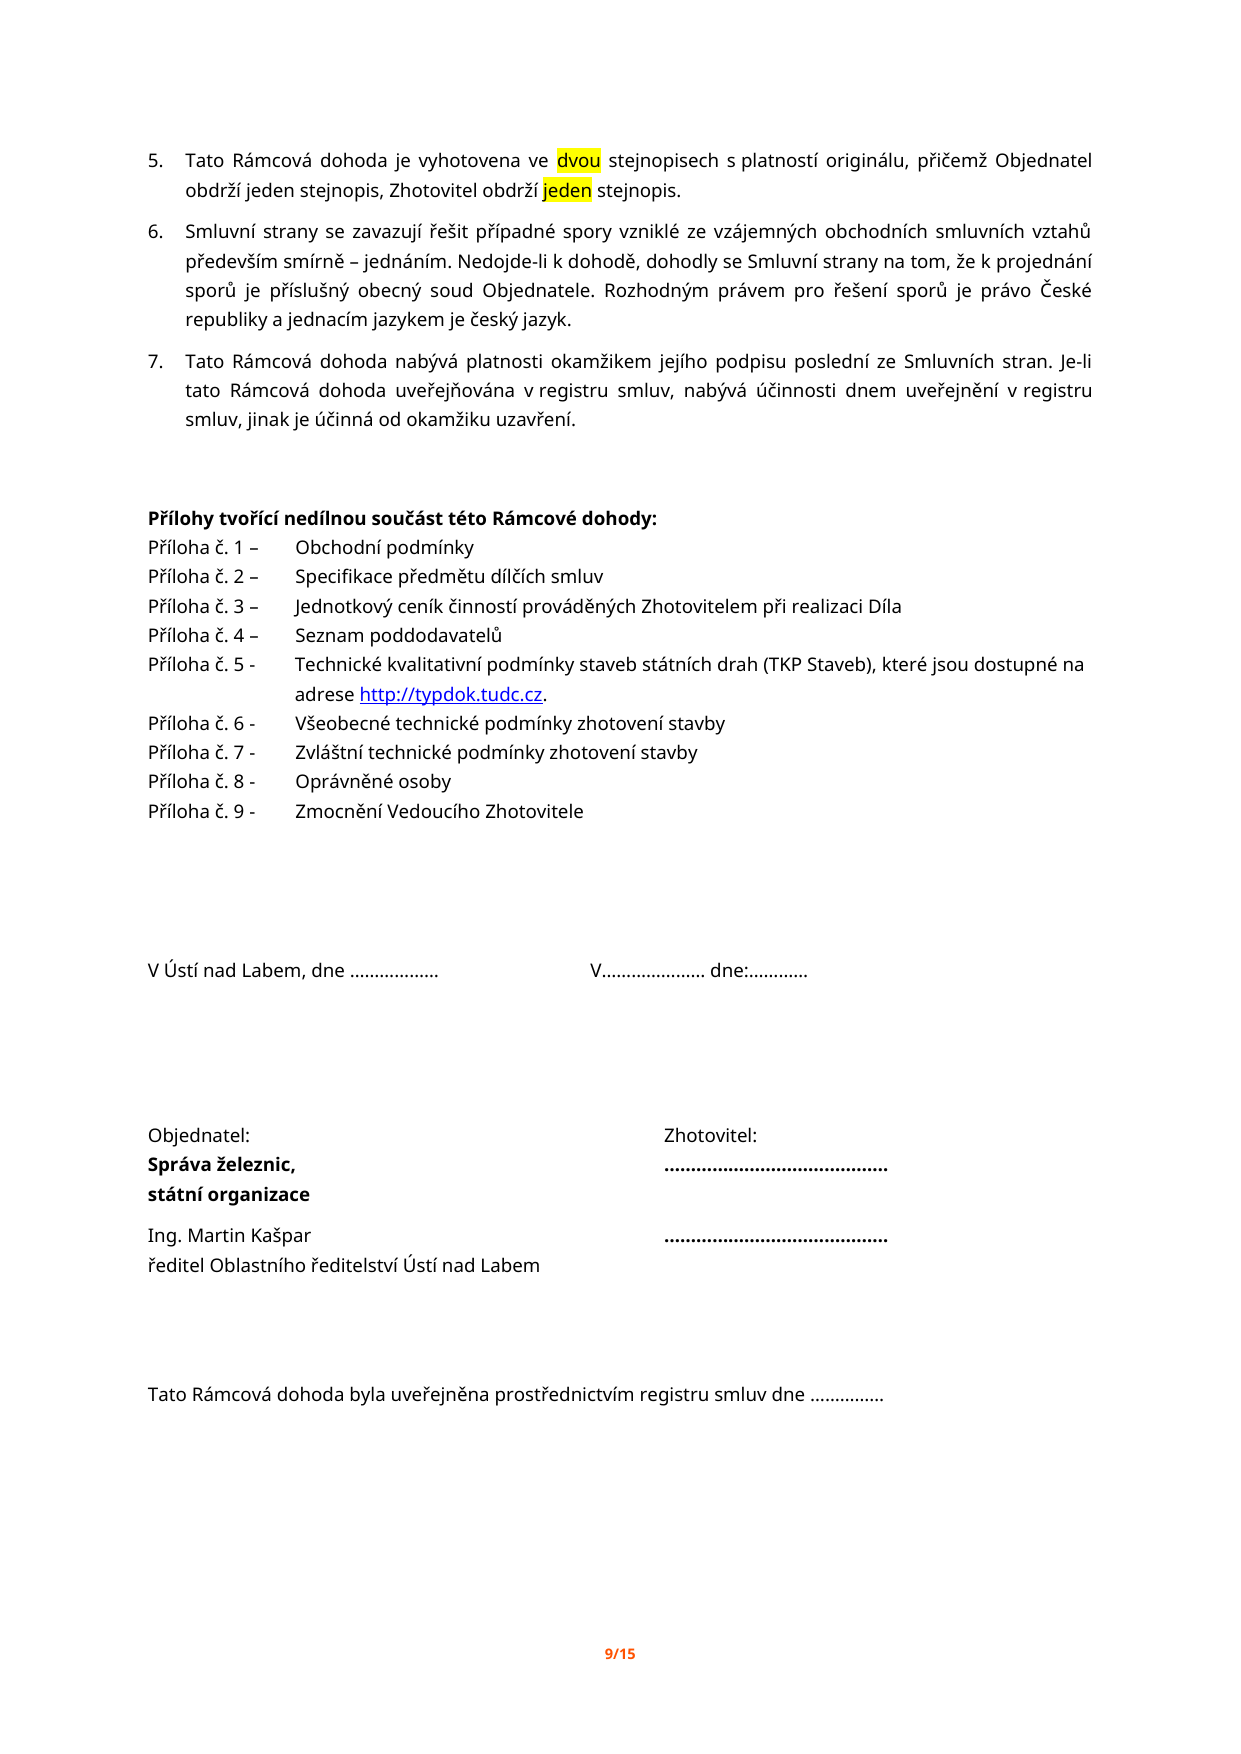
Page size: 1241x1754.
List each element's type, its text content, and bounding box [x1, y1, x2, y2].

text Přílohy tvořící nedílnou součást této Rámcové dohody: [148, 505, 1095, 531]
text státní organizace [148, 1181, 1093, 1206]
text Příloha č. 3 – Jednotkový ceník činností prováděných Zhotovitelem při realizaci Díla [148, 593, 1095, 619]
list Tato Rámcová dohoda je vyhotovena ve dvou stejnopisech s platností originálu, přičemž Objednatel obdrží jeden stejnopis, Zhotovitel obdrží jeden stejnopis. [148, 148, 1093, 202]
list Tato Rámcová dohoda nabývá platnosti okamžikem jejího podpisu poslední ze Smluvních stran. Je-li tato Rámcová dohoda uveřejňována v registru smluv, nabývá účinnosti dnem uveřejnění v registru smluv, jinak je účinná od okamžiku uzavření. [148, 348, 1093, 432]
text Správa železnic, …………………………………… [148, 1152, 1093, 1177]
text Tato Rámcová dohoda byla uveřejněna prostřednictvím registru smluv dne …………… [148, 1381, 1093, 1407]
text Příloha č. 6 - Všeobecné technické podmínky zhotovení stavby [148, 710, 1095, 736]
text Příloha č. 4 – Seznam poddodavatelů [148, 622, 1095, 648]
text Ing. Martin Kašpar …………………………………… [148, 1223, 1093, 1248]
text V Ústí nad Labem, dne ……………… V………………… dne:………… [148, 957, 1093, 982]
text Příloha č. 8 - Oprávněné osoby [148, 769, 1095, 794]
text Příloha č. 7 - Zvláštní technické podmínky zhotovení stavby [148, 739, 1095, 765]
text Příloha č. 9 - Zmocnění Vedoucího Zhotovitele [148, 798, 1095, 823]
text ředitel Oblastního ředitelství Ústí nad Labem [148, 1252, 1093, 1307]
text Příloha č. 2 – Specifikace předmětu dílčích smluv [148, 564, 1095, 589]
text Příloha č. 1 – Obchodní podmínky [148, 534, 1095, 560]
list Smluvní strany se zavazují řešit případné spory vzniklé ze vzájemných obchodních smluvních vztahů především smírně – jednáním. Nedojde-li k dohodě, dohodly se Smluvní strany na tom, že k projednání sporů je příslušný obecný soud Objednatele. Rozhodným právem pro řešení sporů je právo České republiky a jednacím jazykem je český jazyk. [148, 219, 1093, 332]
text Objednatel: Zhotovitel: [148, 1122, 1093, 1148]
text Příloha č. 5 - Technické kvalitativní podmínky staveb státních drah (TKP Staveb), které jsou dostupné na adrese http://typdok.tudc.cz. [148, 652, 1095, 706]
